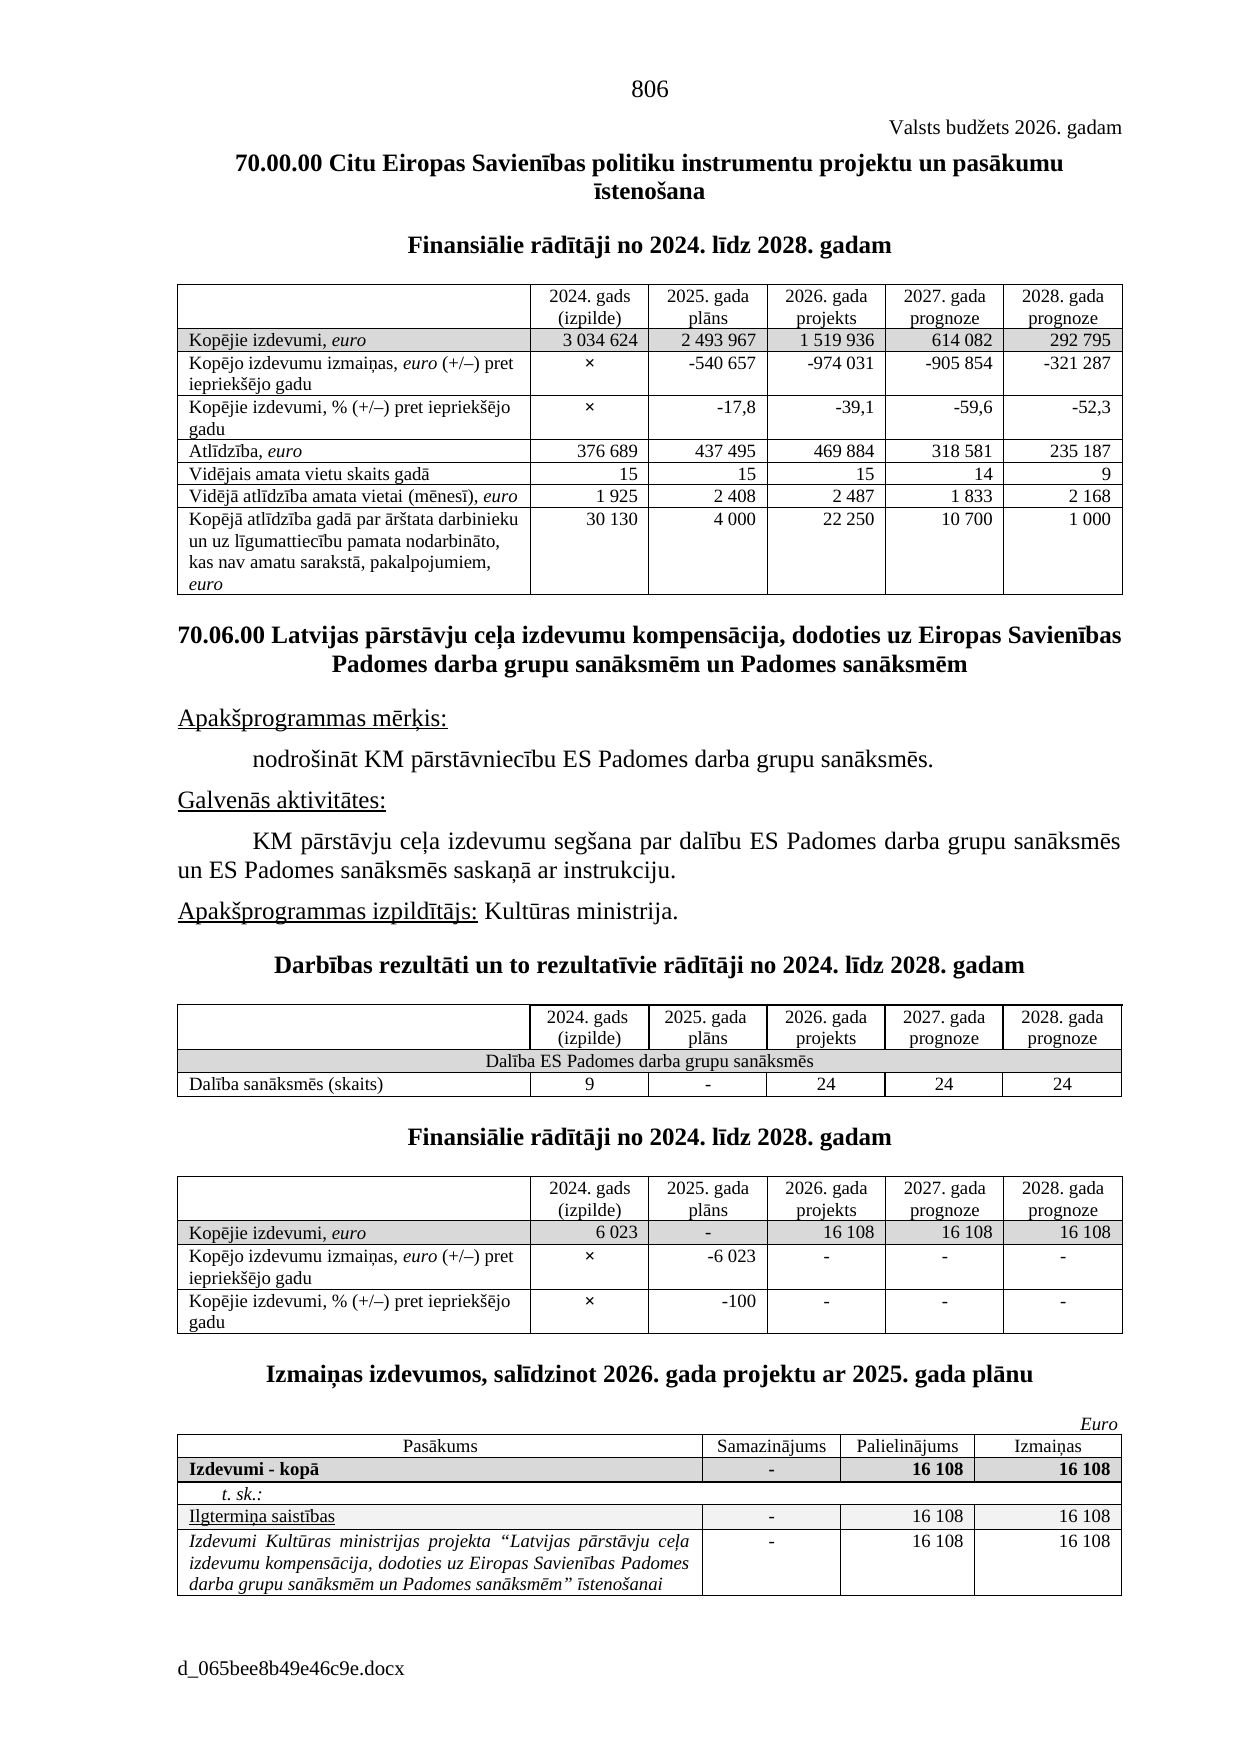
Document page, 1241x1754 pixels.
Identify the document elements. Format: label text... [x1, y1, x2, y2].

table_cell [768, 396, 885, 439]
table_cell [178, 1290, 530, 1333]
text Darbības rezultāti un to rezultatīvie rādītāji no 2024. līdz 2028. gadam [177, 950, 1122, 979]
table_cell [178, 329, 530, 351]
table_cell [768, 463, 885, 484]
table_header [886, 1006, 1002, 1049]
text Finansiālie rādītāji no 2024. līdz 2028. gadam [177, 230, 1122, 259]
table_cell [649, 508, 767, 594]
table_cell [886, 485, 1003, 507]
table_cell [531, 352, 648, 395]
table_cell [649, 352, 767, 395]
text nodrošināt KM pārstāvniecību ES Padomes darba grupu sanāksmēs. [177, 744, 1122, 773]
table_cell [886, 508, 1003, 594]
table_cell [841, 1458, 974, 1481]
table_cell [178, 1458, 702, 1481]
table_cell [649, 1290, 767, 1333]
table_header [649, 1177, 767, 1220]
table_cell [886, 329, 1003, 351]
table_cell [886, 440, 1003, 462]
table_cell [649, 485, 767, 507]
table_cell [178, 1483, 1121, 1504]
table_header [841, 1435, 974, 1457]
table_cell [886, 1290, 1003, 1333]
text 70.00.00 Citu Eiropas Savienības politiku instrumentu projektu un pasākumu īstenošana [177, 148, 1122, 205]
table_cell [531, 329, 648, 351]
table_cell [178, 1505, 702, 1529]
text Apakšprogrammas izpildītājs: Kultūras ministrija. [177, 896, 1122, 925]
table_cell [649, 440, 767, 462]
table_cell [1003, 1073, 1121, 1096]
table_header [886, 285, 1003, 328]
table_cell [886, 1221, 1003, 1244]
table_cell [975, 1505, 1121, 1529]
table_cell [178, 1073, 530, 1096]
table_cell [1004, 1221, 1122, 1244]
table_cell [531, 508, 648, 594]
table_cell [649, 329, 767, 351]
text Euro [1002, 1412, 1122, 1434]
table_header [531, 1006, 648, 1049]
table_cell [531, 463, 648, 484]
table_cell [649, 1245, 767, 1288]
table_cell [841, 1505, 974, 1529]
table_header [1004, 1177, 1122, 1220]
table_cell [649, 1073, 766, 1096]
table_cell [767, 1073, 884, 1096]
text Finansiālie rādītāji no 2024. līdz 2028. gadam [177, 1122, 1122, 1151]
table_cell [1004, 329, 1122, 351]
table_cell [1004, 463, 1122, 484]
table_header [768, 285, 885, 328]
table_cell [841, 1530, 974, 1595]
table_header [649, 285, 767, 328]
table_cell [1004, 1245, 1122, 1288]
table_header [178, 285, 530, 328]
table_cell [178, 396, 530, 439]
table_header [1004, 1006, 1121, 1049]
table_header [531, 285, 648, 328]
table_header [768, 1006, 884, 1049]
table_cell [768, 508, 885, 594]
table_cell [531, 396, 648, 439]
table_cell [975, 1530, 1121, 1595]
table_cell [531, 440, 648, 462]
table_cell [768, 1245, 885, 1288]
text KM pārstāvju ceļa izdevumu segšana par dalību ES Padomes darba grupu sanāksmēs un ES Padomes sanāksmēs saskaņā ar instrukciju. [177, 826, 1122, 884]
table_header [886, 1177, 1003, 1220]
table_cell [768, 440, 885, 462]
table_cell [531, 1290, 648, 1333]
text Apakšprogrammas mērķis: [177, 703, 1122, 731]
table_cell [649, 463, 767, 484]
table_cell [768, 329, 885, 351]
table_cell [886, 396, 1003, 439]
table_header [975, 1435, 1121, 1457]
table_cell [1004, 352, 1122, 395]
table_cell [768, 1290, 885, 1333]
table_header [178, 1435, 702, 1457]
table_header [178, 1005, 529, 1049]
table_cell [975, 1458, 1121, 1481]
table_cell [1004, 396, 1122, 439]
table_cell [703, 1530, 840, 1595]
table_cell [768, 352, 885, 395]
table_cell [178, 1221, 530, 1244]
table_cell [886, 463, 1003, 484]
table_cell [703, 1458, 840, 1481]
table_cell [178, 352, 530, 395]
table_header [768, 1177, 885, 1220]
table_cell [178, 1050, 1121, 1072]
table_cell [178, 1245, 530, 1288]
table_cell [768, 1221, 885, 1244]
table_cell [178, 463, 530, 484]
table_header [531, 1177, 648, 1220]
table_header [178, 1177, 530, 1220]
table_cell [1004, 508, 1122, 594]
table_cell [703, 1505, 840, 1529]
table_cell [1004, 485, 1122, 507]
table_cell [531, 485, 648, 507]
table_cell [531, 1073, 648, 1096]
text Galvenās aktivitātes: [177, 785, 1122, 814]
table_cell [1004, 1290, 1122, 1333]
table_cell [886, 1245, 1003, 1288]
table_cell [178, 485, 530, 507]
text 70.06.00 Latvijas pārstāvju ceļa izdevumu kompensācija, dodoties uz Eiropas Savienības Padomes darba grupu sanāksmēm un Padomes sanāksmēm [177, 620, 1122, 678]
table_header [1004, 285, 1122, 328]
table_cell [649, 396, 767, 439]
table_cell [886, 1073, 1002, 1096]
text Izmaiņas izdevumos, salīdzinot 2026. gada projektu ar 2025. gada plānu [177, 1359, 1122, 1387]
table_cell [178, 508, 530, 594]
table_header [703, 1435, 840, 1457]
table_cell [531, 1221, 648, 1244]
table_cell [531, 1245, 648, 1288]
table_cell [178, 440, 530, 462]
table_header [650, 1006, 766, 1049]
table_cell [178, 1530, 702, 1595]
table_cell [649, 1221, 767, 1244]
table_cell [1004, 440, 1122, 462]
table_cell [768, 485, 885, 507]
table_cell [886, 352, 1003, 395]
